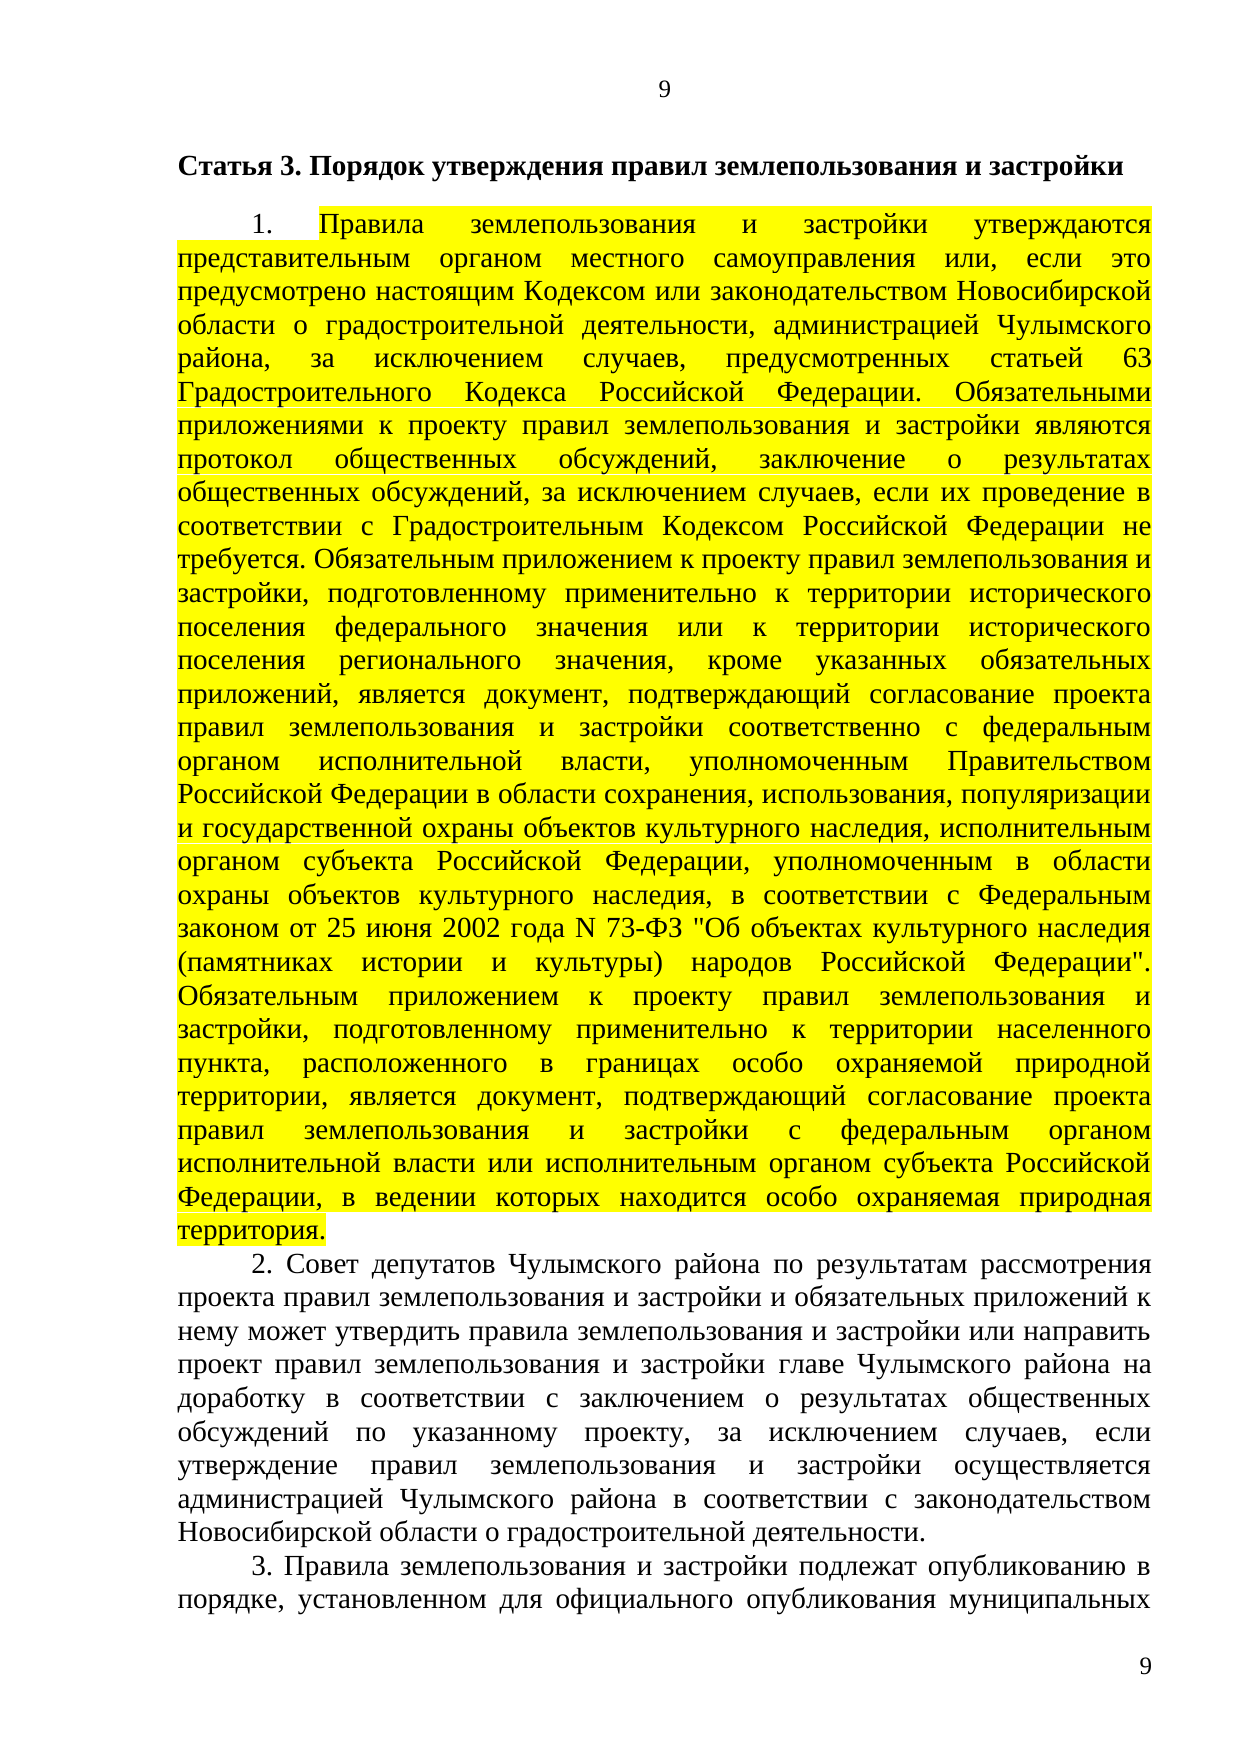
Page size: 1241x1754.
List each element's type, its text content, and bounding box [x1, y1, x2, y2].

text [177, 1548, 1152, 1615]
text 2. Совет депутатов Чулымского района по результатам рассмотрения проекта правил землепользования и застройки и обязательных приложений к нему может утвердить правила землепользования и застройки или направить проект правил землепользования и застройки главе Чулымского района на доработку в соответствии с заключением о результатах общественных обсуждений по указанному проекту, за исключением случаев, если утверждение правил землепользования и застройки осуществляется администрацией Чулымского района в соответствии с законодательством Новосибирской области о градостроительной деятельности. [177, 1246, 1152, 1548]
subtitle Статья 3. Порядок утверждения правил землепользования и застройки [177, 148, 1152, 181]
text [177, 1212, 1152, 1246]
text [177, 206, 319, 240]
